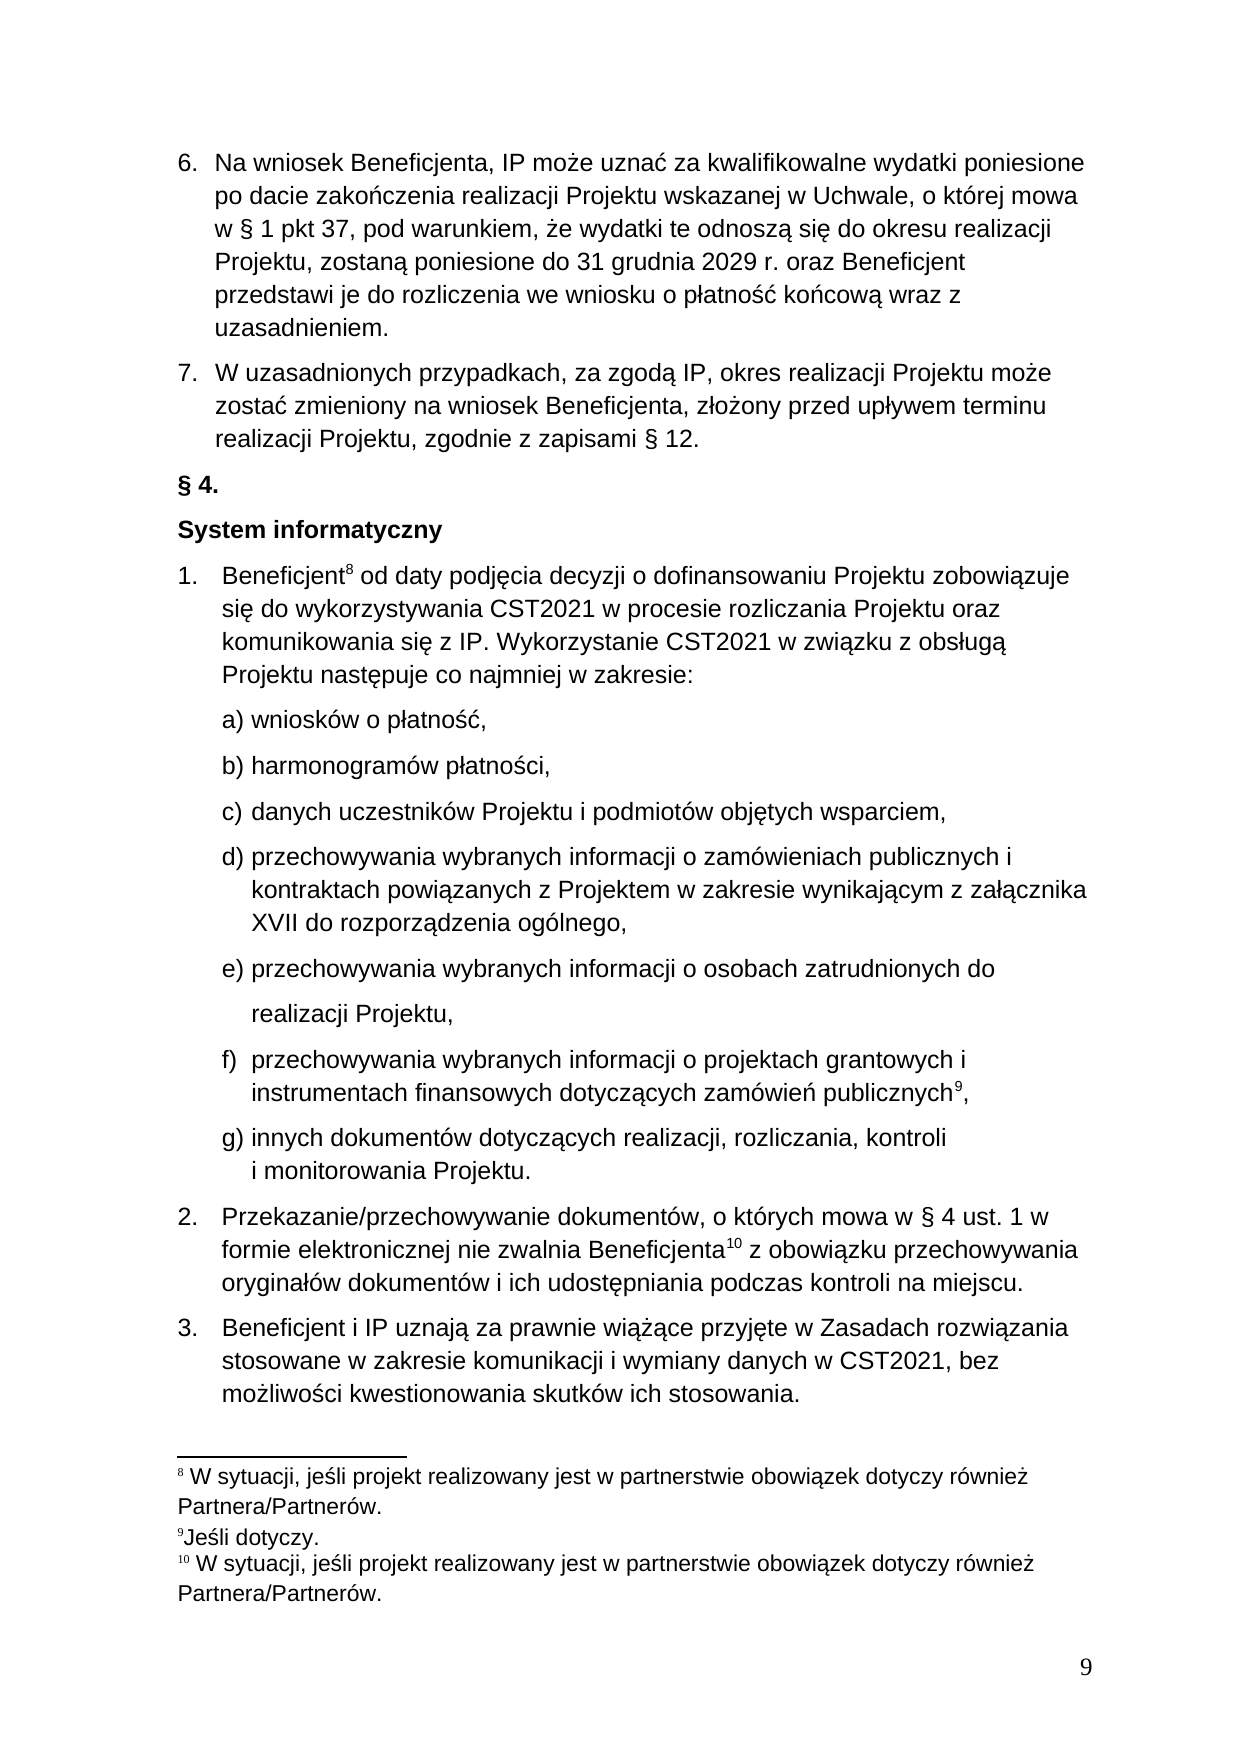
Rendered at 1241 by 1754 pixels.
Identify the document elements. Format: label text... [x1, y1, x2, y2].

list przechowywania wybranych informacji o projektach grantowych i instrumentach finansowych dotyczących zamówień publicznych, [222, 1044, 1093, 1106]
list innych dokumentów dotyczących realizacji, rozliczania, kontroli i monitorowania Projektu. [222, 1123, 1093, 1185]
list harmonogramów płatności, [222, 751, 1093, 780]
list danych uczestników Projektu i podmiotów objętych wsparciem, [222, 796, 1093, 825]
list W uzasadnionych przypadkach, za zgodą IP, okres realizacji Projektu może zostać zmieniony na wniosek Beneficjenta, złożony przed upływem terminu realizacji Projektu, zgodnie z zapisami § 12. [177, 358, 1093, 453]
list Beneficjent od daty podjęcia decyzji o dofinansowaniu Projektu zobowiązuje się do wykorzystywania CST2021 w procesie rozliczania Projektu oraz komunikowania się z IP. Wykorzystanie CST2021 w związku z obsługą Projektu następuje co najmniej w zakresie: [177, 561, 1093, 689]
subtitle System informatyczny [177, 515, 1093, 544]
list Beneficjent i IP uznają za prawnie wiążące przyjęte w Zasadach rozwiązania stosowane w zakresie komunikacji i wymiany danych w CST2021, bez możliwości kwestionowania skutków ich stosowania. [177, 1313, 1093, 1408]
subtitle § 4. [177, 470, 1093, 498]
text realizacji Projektu, [251, 999, 1093, 1028]
list Na wniosek Beneficjenta, IP może uznać za kwalifikowalne wydatki poniesione po dacie zakończenia realizacji Projektu wskazanej w Uchwale, o której mowa w § 1 pkt 37, pod warunkiem, że wydatki te odnoszą się do okresu realizacji Projektu, zostaną poniesione do 31 grudnia 2029 r. oraz Beneficjent przedstawi je do rozliczenia we wniosku o płatność końcową wraz z uzasadnieniem. [177, 148, 1093, 341]
list przechowywania wybranych informacji o osobach zatrudnionych do [222, 953, 1093, 982]
list Przekazanie/przechowywanie dokumentów, o których mowa w § 4 ust. 1 w formie elektronicznej nie zwalnia Beneficjenta z obowiązku przechowywania oryginałów dokumentów i ich udostępniania podczas kontroli na miejscu. [177, 1202, 1093, 1296]
list wniosków o płatność, [222, 705, 1093, 734]
list przechowywania wybranych informacji o zamówieniach publicznych i kontraktach powiązanych z Projektem w zakresie wynikającym z załącznika XVII do rozporządzenia ogólnego, [222, 842, 1093, 937]
